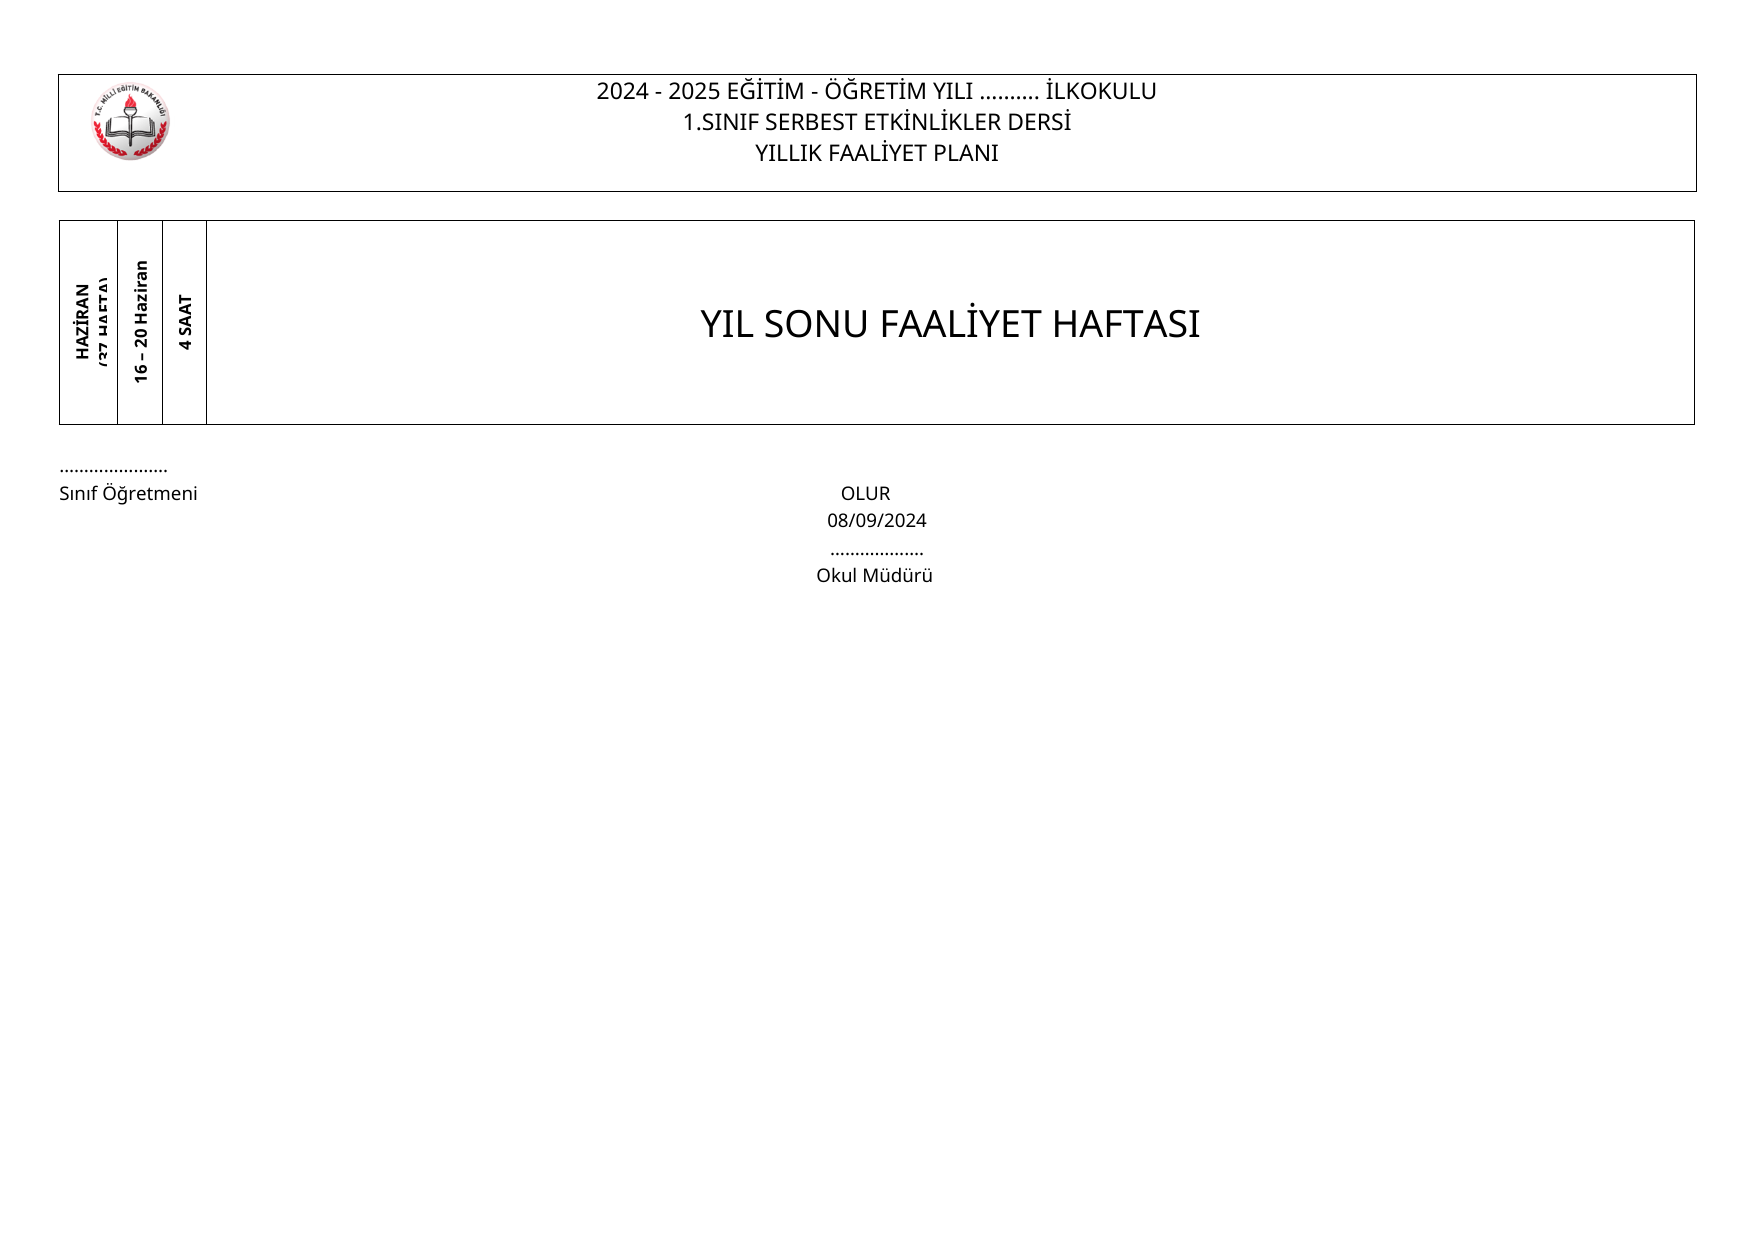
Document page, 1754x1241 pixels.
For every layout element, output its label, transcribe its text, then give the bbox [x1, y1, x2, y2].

text Okul Müdürü [723, 563, 1695, 588]
picture [85, 77, 175, 167]
text …………………. [59, 453, 1695, 478]
table_header YIL SONU FAALİYET HAFTASI [207, 221, 1694, 424]
text Sınıf Öğretmeni OLUR [59, 480, 1695, 506]
table_header 4 SAAT [163, 221, 206, 424]
table_header HAZİRAN (37.HAFTA) [60, 221, 117, 424]
text 08/09/2024 [59, 508, 1695, 533]
table_header 16 – 20 Haziran [118, 221, 162, 424]
text ………………. [59, 535, 1695, 561]
